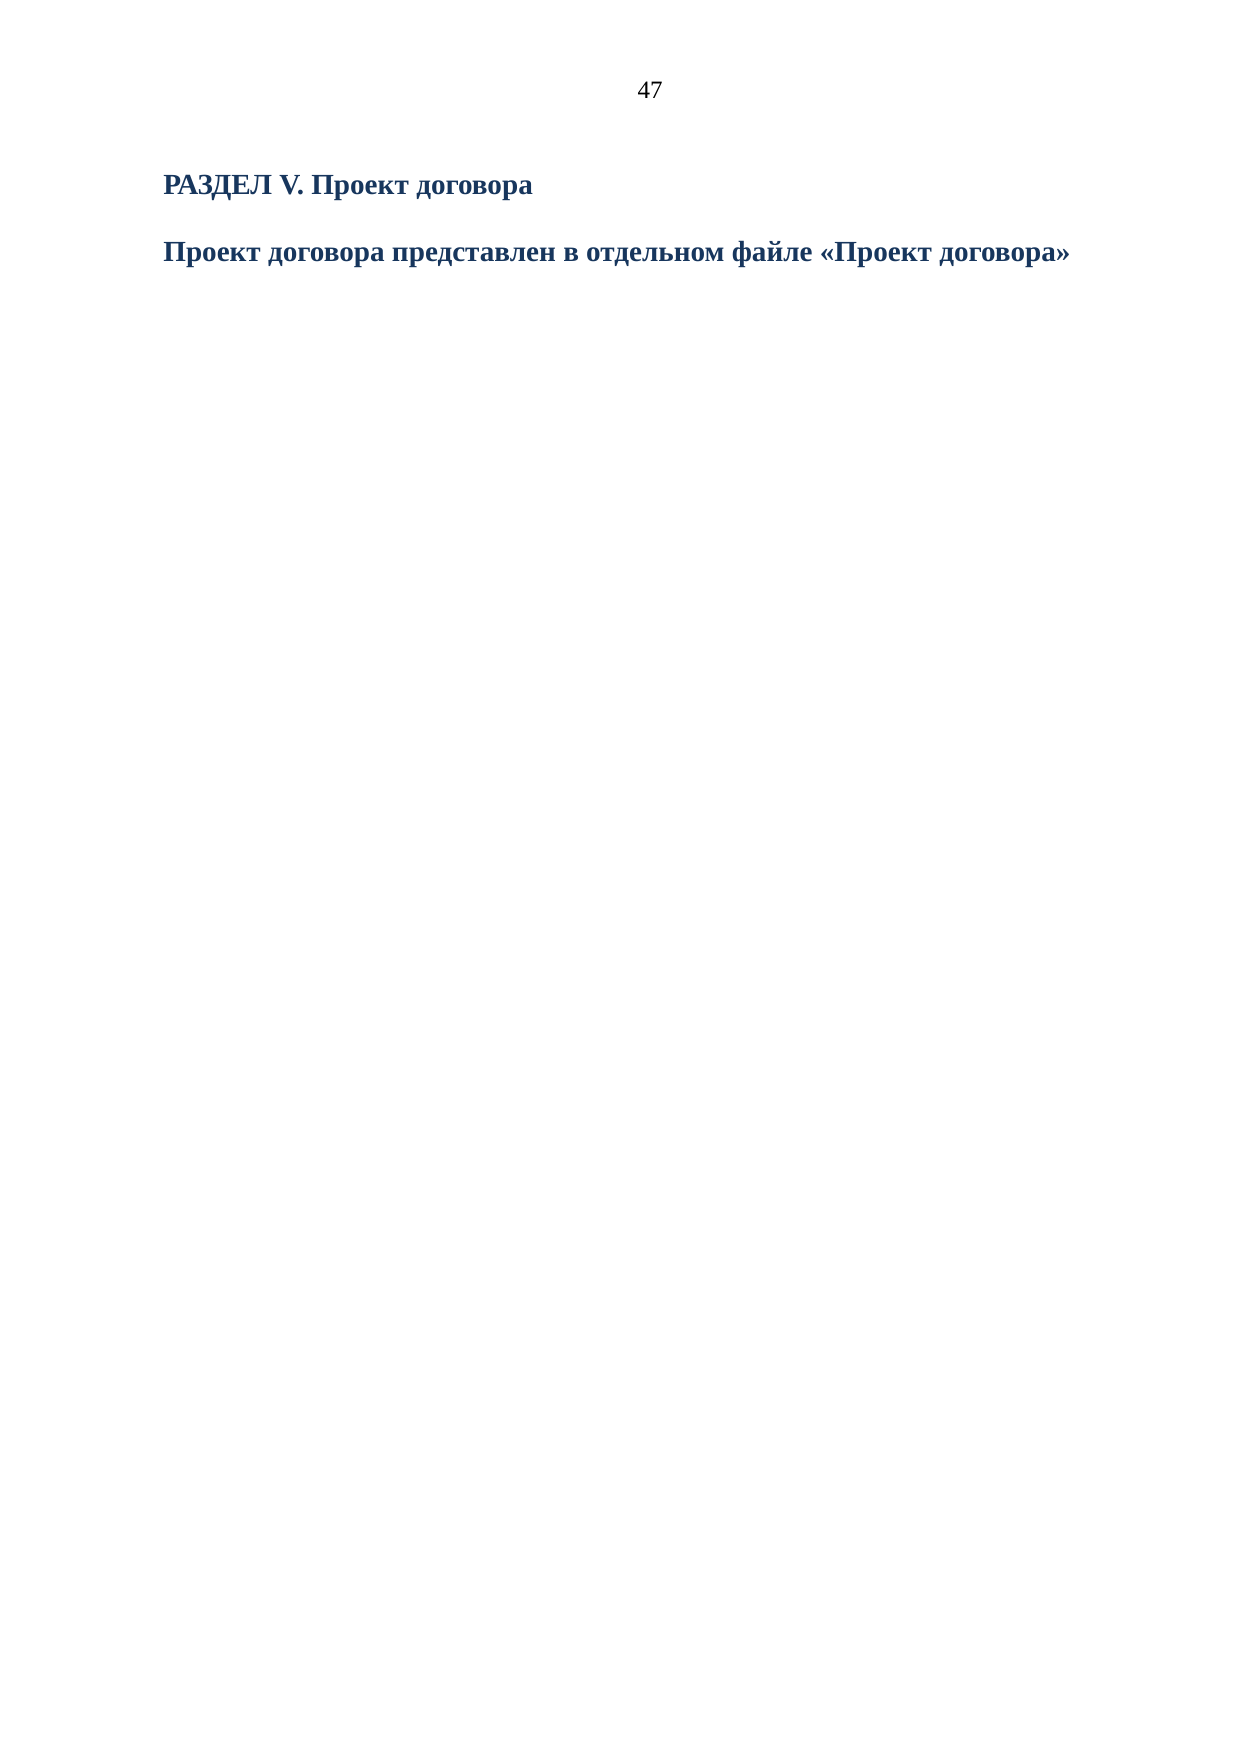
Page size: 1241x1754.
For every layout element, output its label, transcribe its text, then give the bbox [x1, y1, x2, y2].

text РАЗДЕЛ V. Проект договора [163, 167, 1181, 200]
text Проект договора представлен в отдельном файле «Проект договора» [163, 234, 1181, 267]
